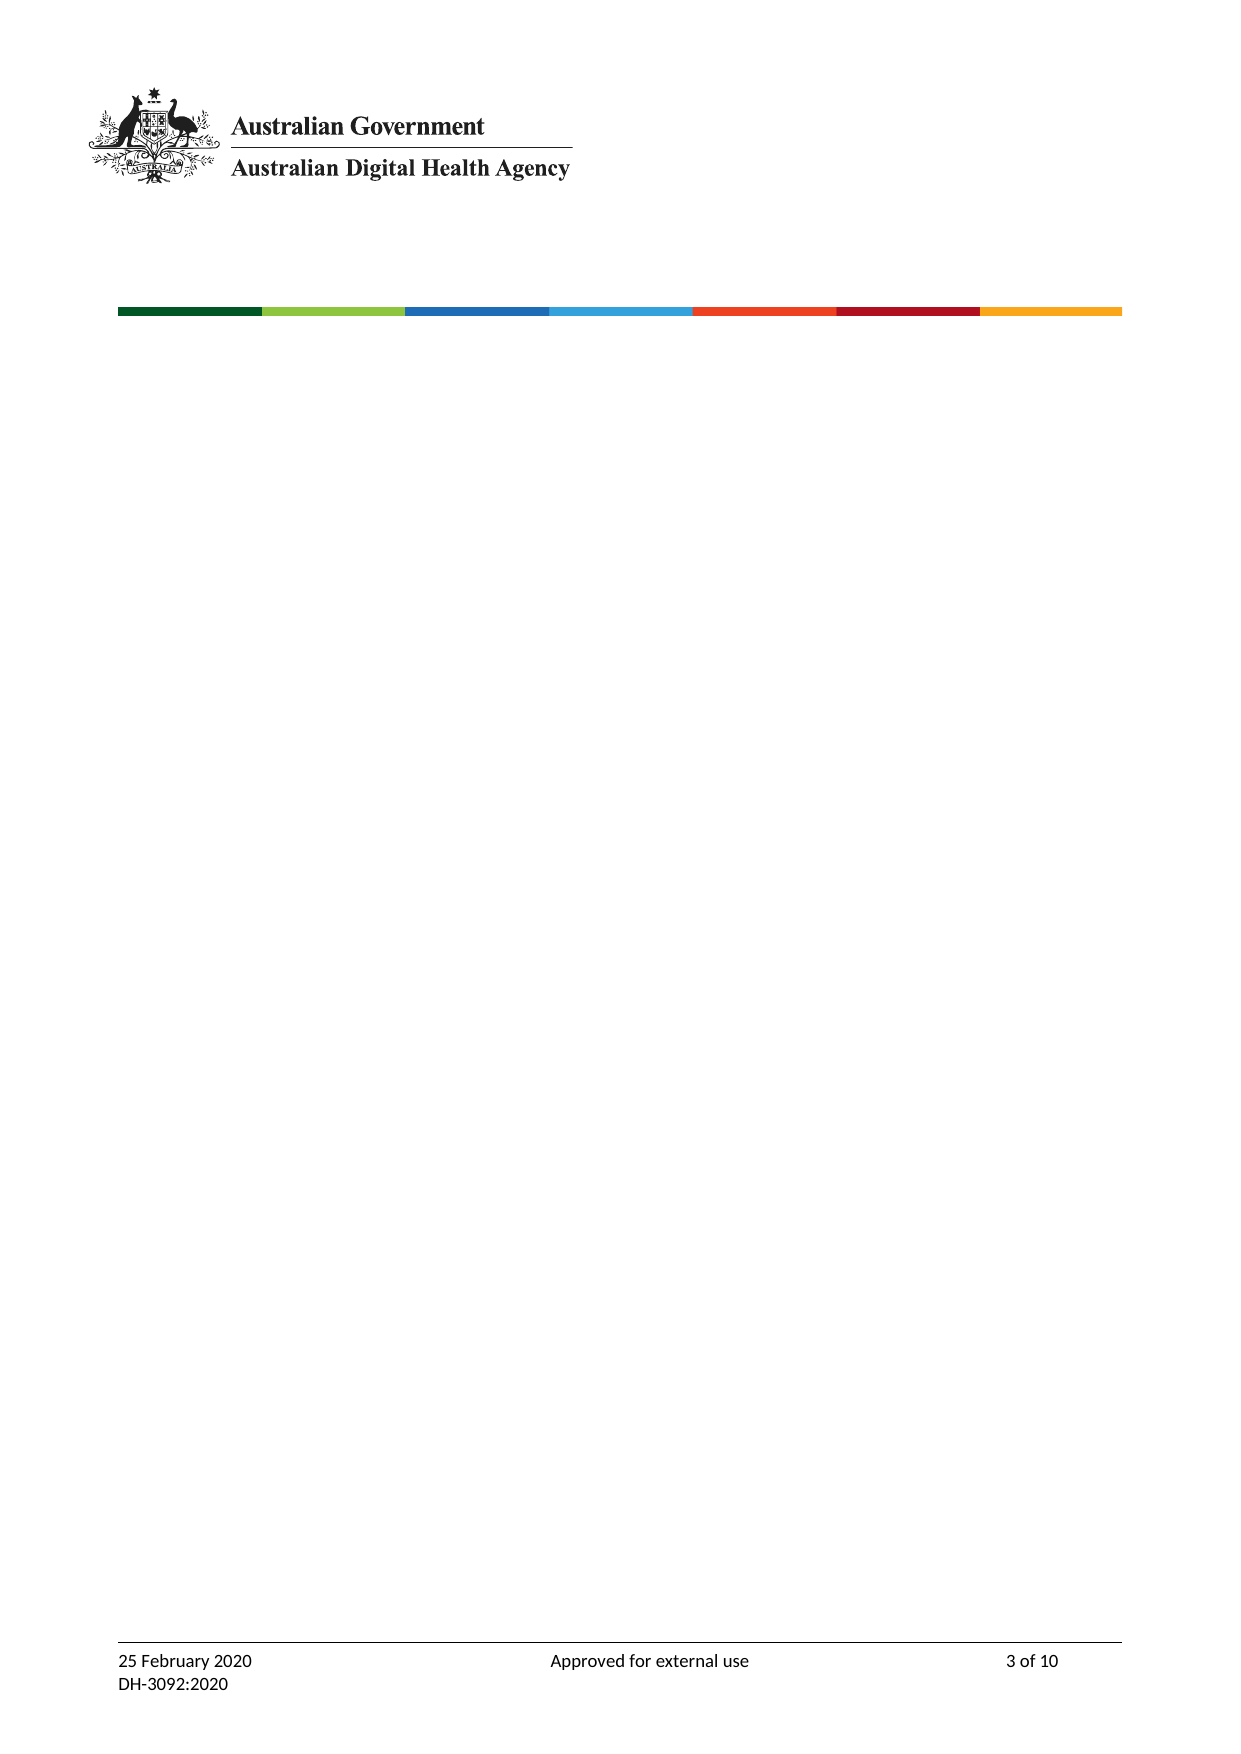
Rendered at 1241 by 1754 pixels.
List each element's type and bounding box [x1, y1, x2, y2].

picture [118, 307, 1123, 316]
